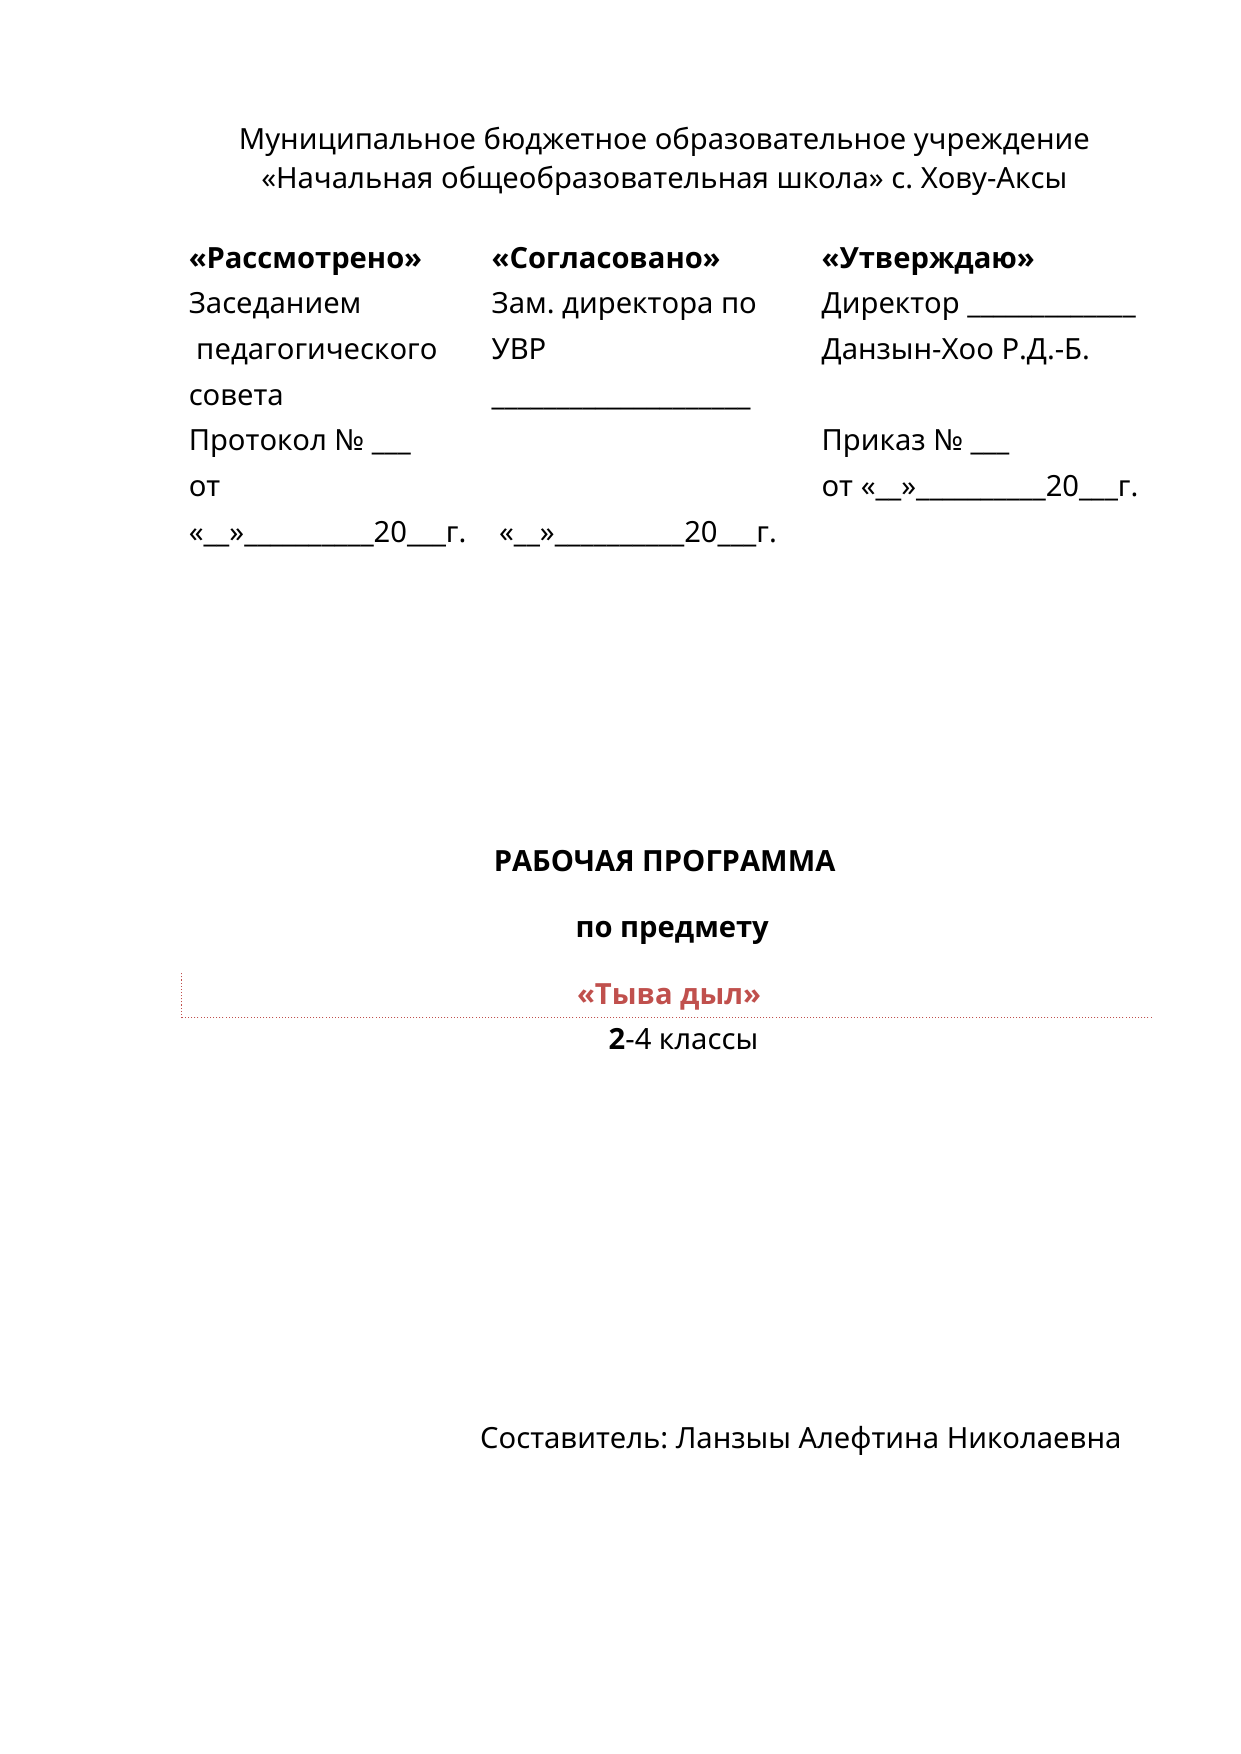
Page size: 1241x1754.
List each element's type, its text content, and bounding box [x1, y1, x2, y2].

subtitle «Тыва дыл» [181, 973, 1152, 1018]
text Муниципальное бюджетное образовательное учреждение [177, 118, 1152, 158]
text Составитель: Ланзыы Алефтина Николаевна [177, 1417, 1152, 1457]
text РАБОЧАЯ ПРОГРАММА [177, 840, 1152, 880]
table_header «Согласовано» Зам. директора по УВР ____________________ «__»__________20___г. [480, 237, 810, 668]
text 2-4 классы [177, 1018, 1152, 1058]
table_header «Утверждаю» Директор _____________ Данзын-Хоо Р.Д.-Б. Приказ № ___ от «__»__________20___г. [810, 237, 1152, 668]
table_header «Рассмотрено» Заседанием педагогического совета Протокол № ___ от «__»__________20___г. [177, 237, 480, 668]
text по предмету [177, 907, 1152, 946]
text «Начальная общеобразовательная школа» с. Хову-Аксы [177, 158, 1152, 197]
